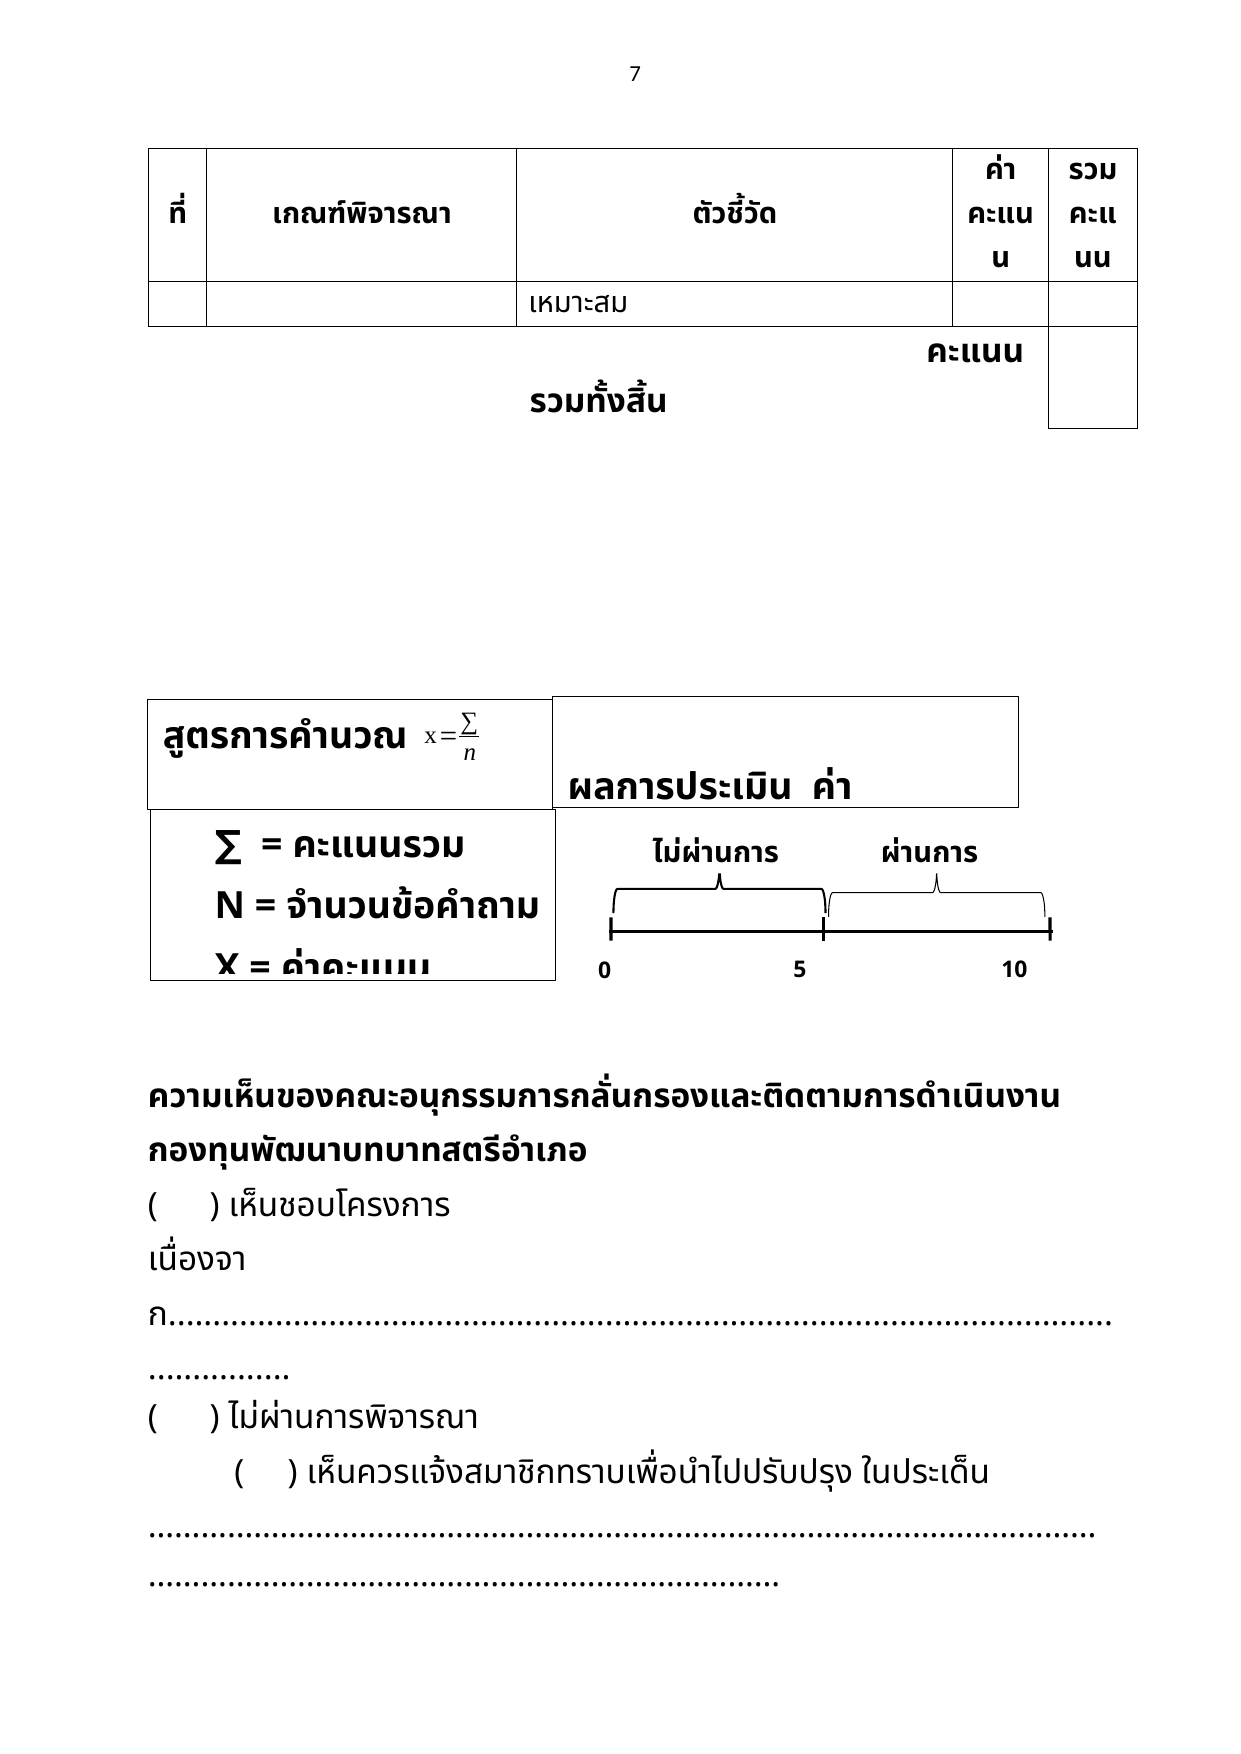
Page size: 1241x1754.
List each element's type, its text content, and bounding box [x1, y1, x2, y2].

table_header ที่ [149, 149, 206, 281]
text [148, 1023, 1122, 1596]
table_header ค่าคะแนน [953, 149, 1048, 281]
table_cell คะแนนรวมทั้งสิ้น [148, 327, 1048, 428]
table_header เกณฑ์พิจารณา [207, 149, 516, 281]
table_cell [1049, 327, 1137, 428]
table_cell 0 [953, 282, 1048, 326]
table_header รวมคะแนน [1049, 149, 1137, 281]
table_header ตัวชี้วัด [517, 149, 952, 281]
table_cell - งบประมาณของโครงการยังไม่เหมาะสม [517, 282, 952, 326]
